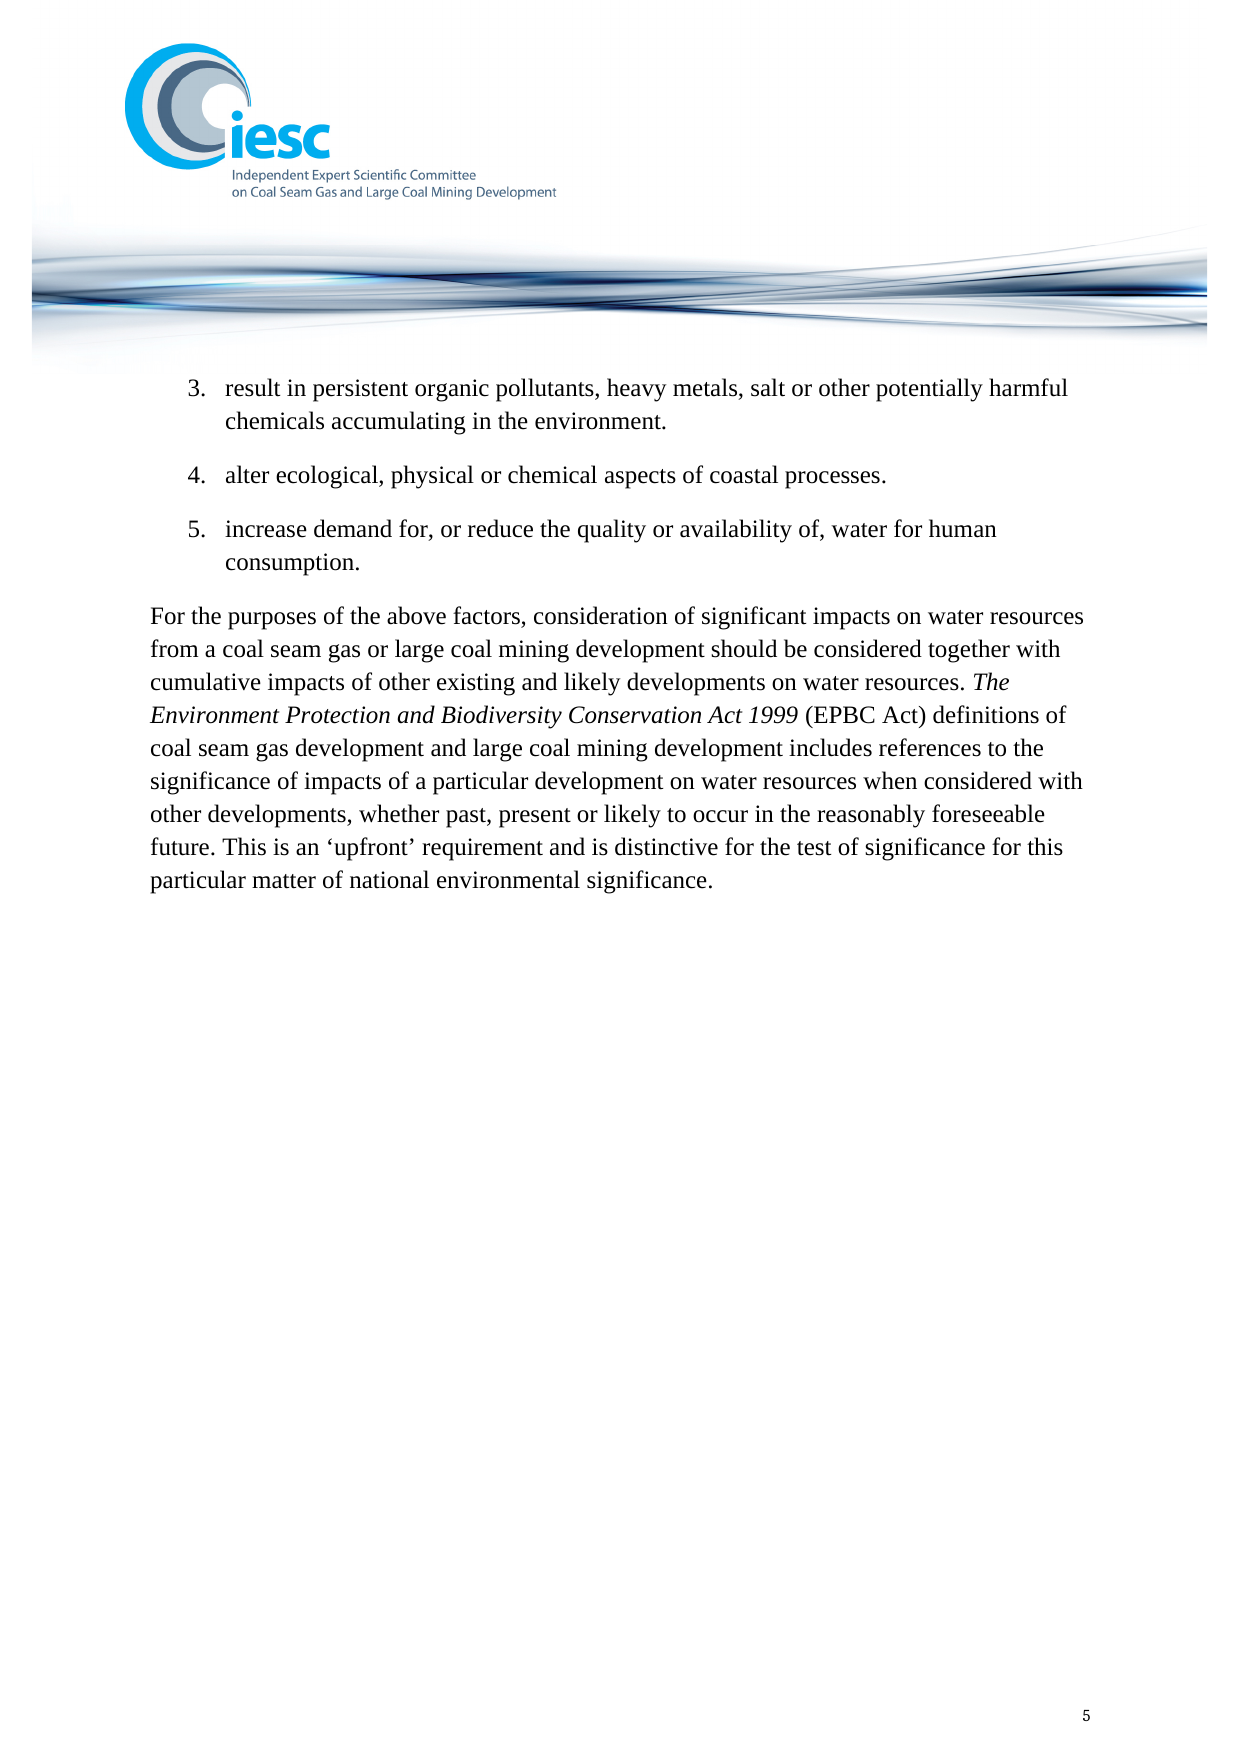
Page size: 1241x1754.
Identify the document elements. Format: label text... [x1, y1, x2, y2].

picture [31, 0, 1208, 374]
text For the purposes of the above factors, consideration of significant impacts on water resources from a coal seam gas or large coal mining development should be considered together with cumulative impacts of other existing and likely developments on water resources. The Environment Protection and Biodiversity Conservation Act 1999 (EPBC Act) definitions of coal seam gas development and large coal mining development includes references to the significance of impacts of a particular development on water resources when considered with other developments, whether past, present or likely to occur in the reasonably foreseeable future. This is an ‘upfront’ requirement and is distinctive for the test of significance for this particular matter of national environmental significance. [150, 601, 1090, 894]
list result in persistent organic pollutants, heavy metals, salt or other potentially harmful chemicals accumulating in the environment. [187, 374, 1090, 435]
list alter ecological, physical or chemical aspects of coastal processes. [187, 460, 1090, 489]
list increase demand for, or reduce the quality or availability of, water for human consumption. [187, 514, 1090, 576]
